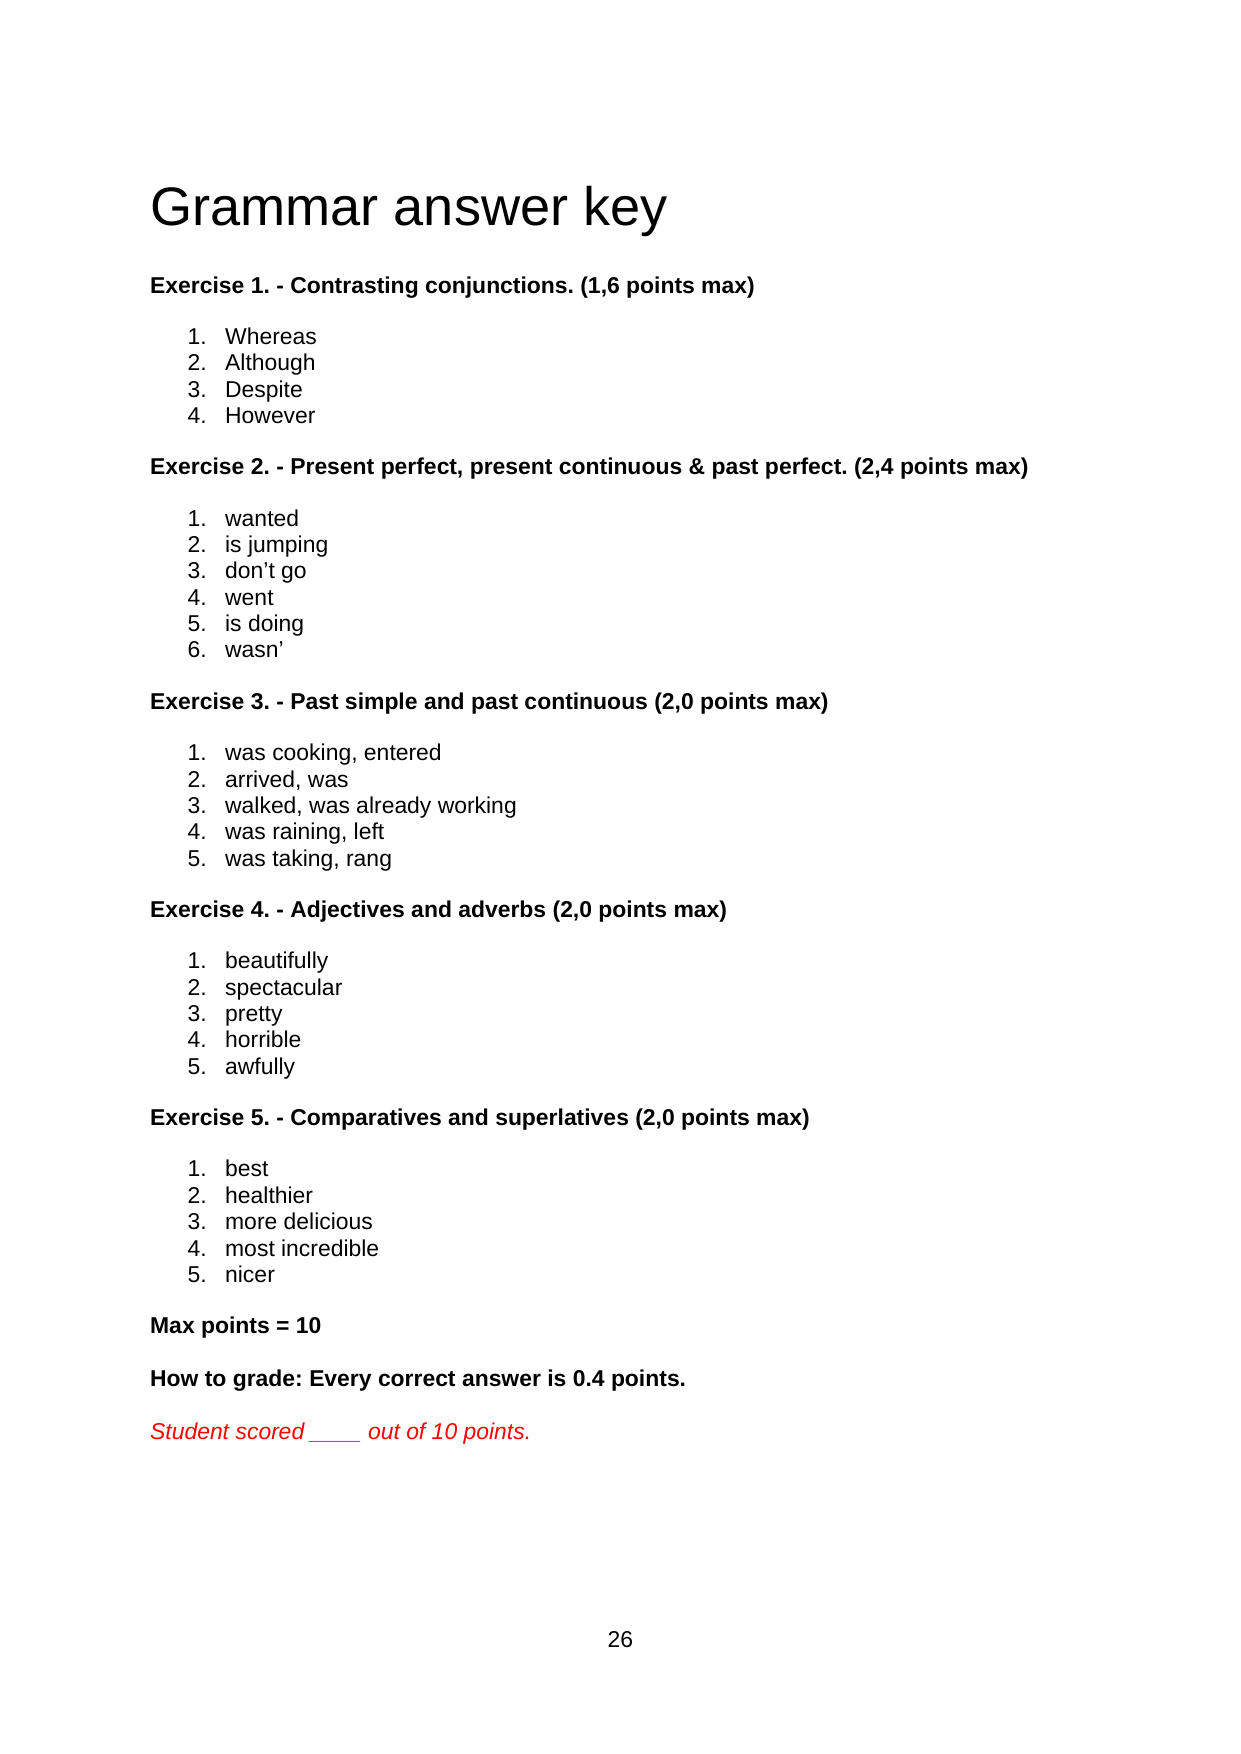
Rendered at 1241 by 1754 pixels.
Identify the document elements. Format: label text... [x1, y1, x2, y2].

list most incredible [187, 1234, 1090, 1261]
list arrived, was [187, 766, 1090, 792]
list went [187, 584, 1090, 610]
text Exercise 4. - Adjectives and adverbs (2,0 points max) [150, 896, 1090, 922]
text Exercise 1. - Contrasting conjunctions. (1,6 points max) [150, 272, 1090, 298]
list pretty [187, 1000, 1090, 1026]
list was taking, rang [187, 844, 1090, 871]
text Exercise 5. - Comparatives and superlatives (2,0 points max) [150, 1104, 1090, 1130]
list wanted [187, 505, 1090, 531]
list healthier [187, 1182, 1090, 1208]
list wasn’ [187, 636, 1090, 663]
text Exercise 2. - Present perfect, present continuous & past perfect. (2,4 points max) [150, 453, 1090, 480]
title Grammar answer key [150, 175, 1090, 237]
list is doing [187, 610, 1090, 636]
list was raining, left [187, 818, 1090, 844]
text Max points = 10 How to grade: Every correct answer is 0.4 points. Student scored ____ out of 10 points. [150, 1312, 1090, 1470]
list horrible [187, 1026, 1090, 1053]
list spectacular [187, 974, 1090, 1000]
list was cooking, entered [187, 739, 1090, 766]
text Exercise 3. - Past simple and past continuous (2,0 points max) [150, 688, 1090, 714]
list don’t go [187, 557, 1090, 584]
list However [187, 402, 1090, 428]
list nicer [187, 1261, 1090, 1287]
list Whereas [187, 323, 1090, 349]
list Despite [187, 376, 1090, 402]
list Although [187, 349, 1090, 376]
list more delicious [187, 1208, 1090, 1234]
list best [187, 1155, 1090, 1182]
list awfully [187, 1053, 1090, 1079]
list is jumping [187, 531, 1090, 557]
list walked, was already working [187, 792, 1090, 818]
list beautifully [187, 947, 1090, 974]
